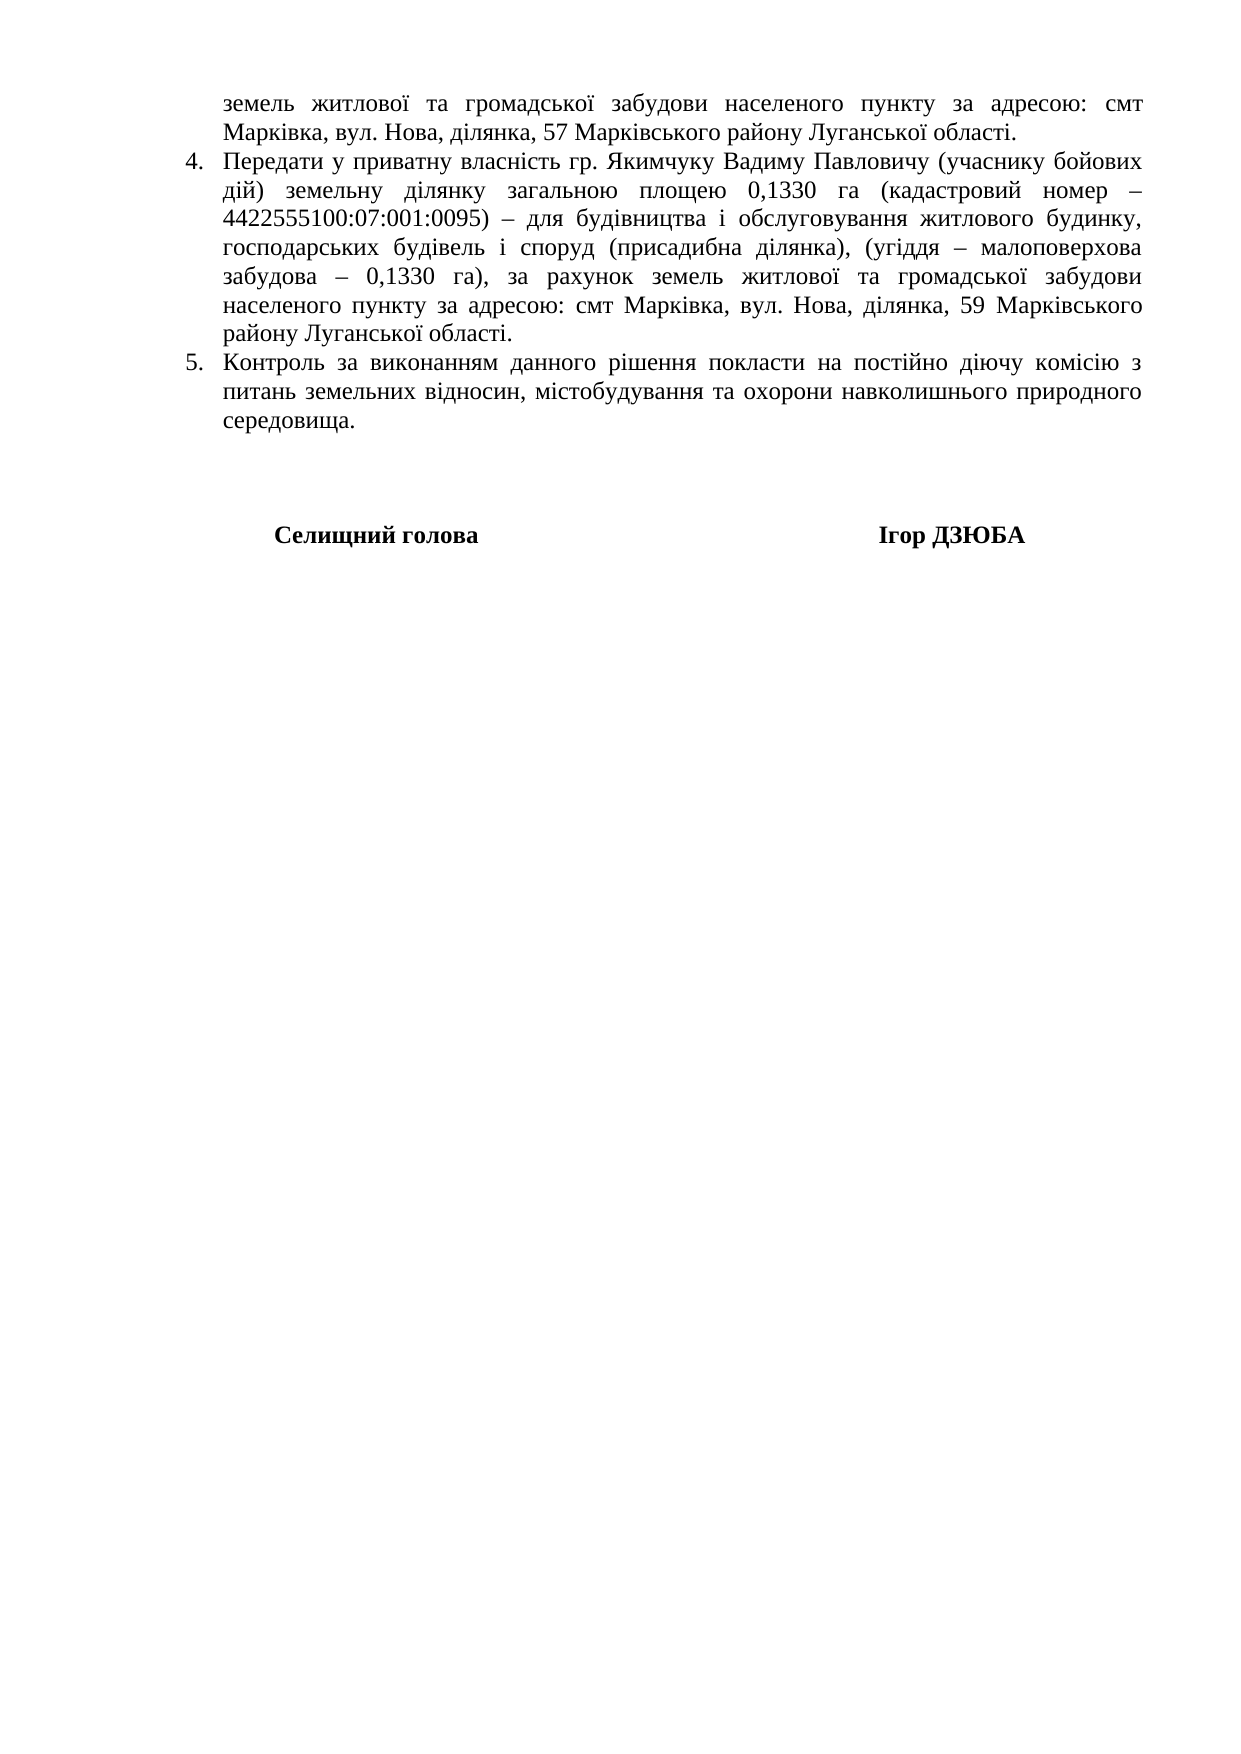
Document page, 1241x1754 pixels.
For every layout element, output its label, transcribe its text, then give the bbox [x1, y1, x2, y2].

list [185, 88, 1143, 146]
list Контроль за виконанням данного рішення покласти на постійно діючу комісію з питань земельних відносин, містобудування та охорони навколишнього природного середовища. [185, 347, 1143, 433]
list Передати у приватну власність гр. Якимчуку Вадиму Павловичу (учаснику бойових дій) земельну ділянку загальною площею 0,1330 га (кадастровий номер – 4422555100:07:001:0095) – для будівництва і обслуговування житлового будинку, господарських будівель і споруд (присадибна ділянка), (угіддя – малоповерхова забудова – 0,1330 га), за рахунок земель житлової та громадської забудови населеного пункту за адресою: смт Марківка, вул. Нова, ділянка, 59 Марківського району Луганської області. [185, 146, 1143, 347]
text Селищний голова Ігор ДЗЮБА [148, 520, 1152, 548]
